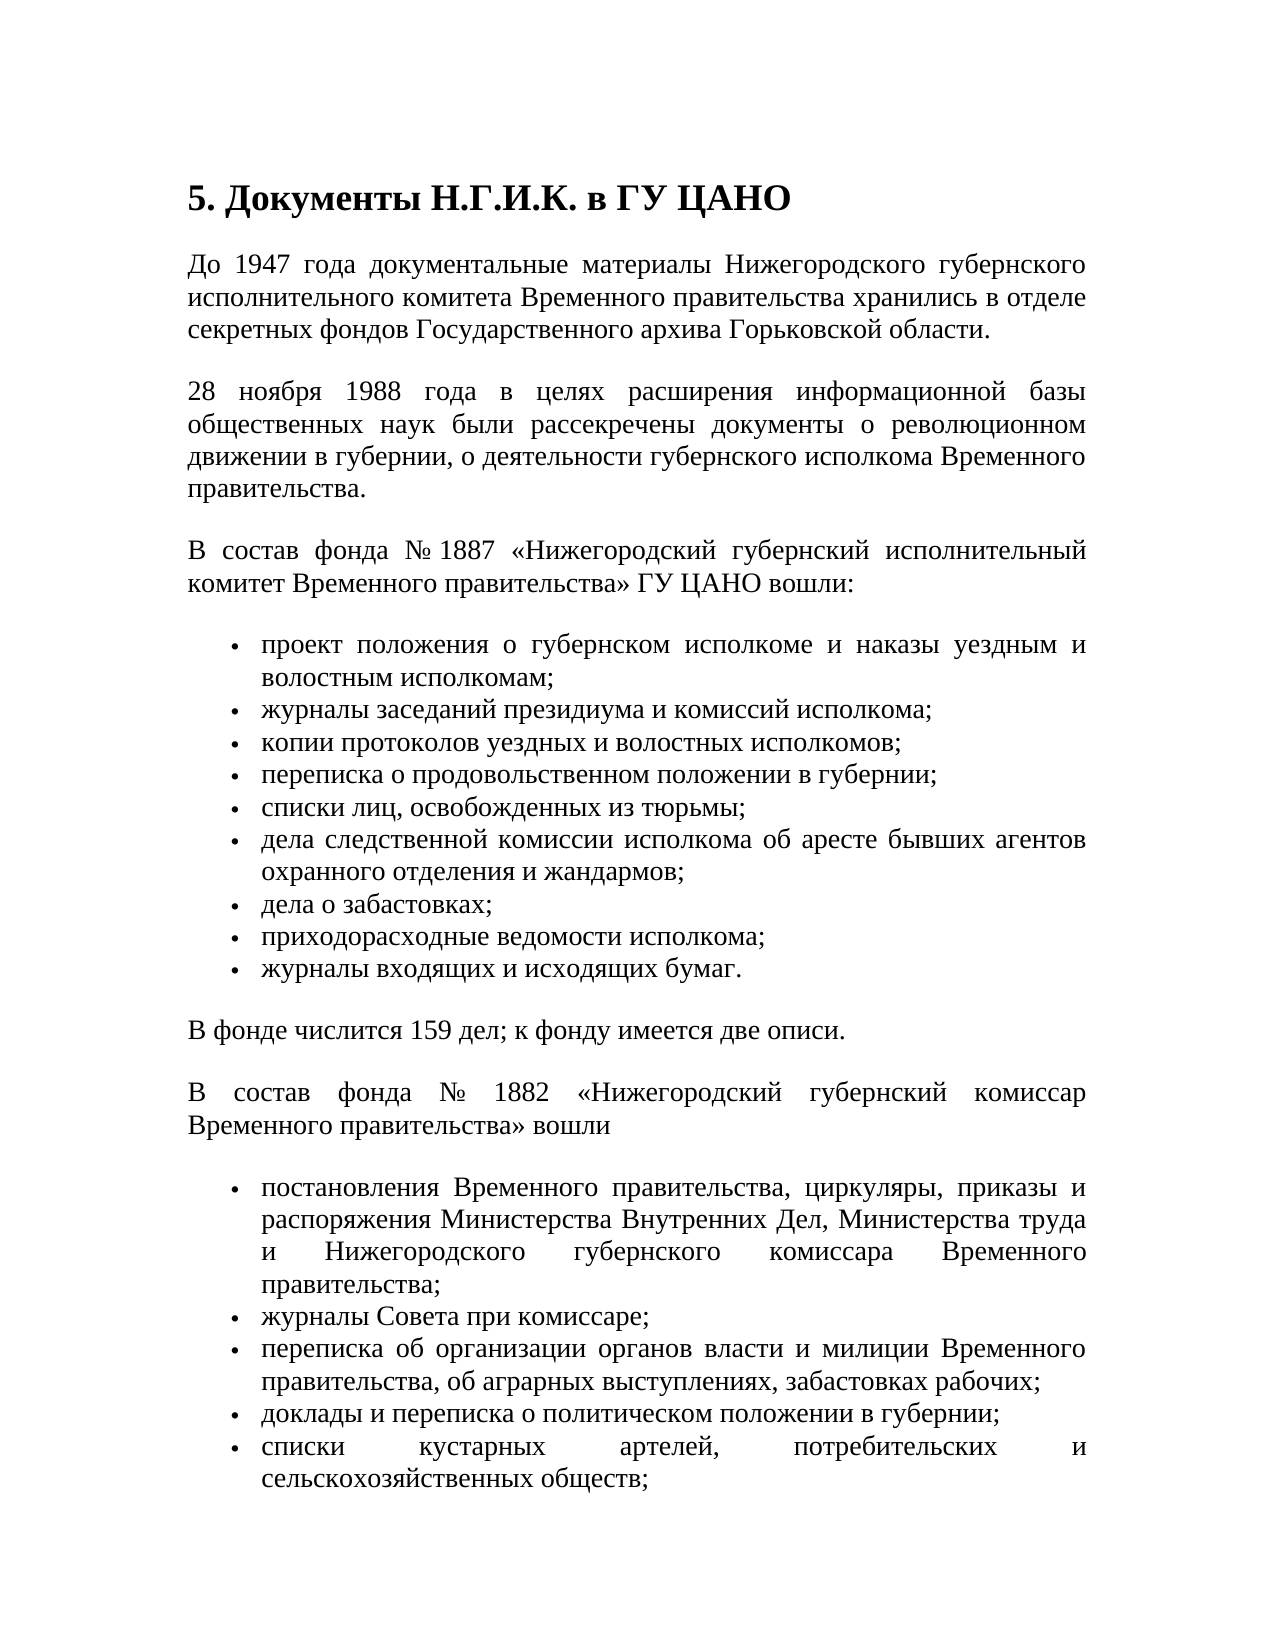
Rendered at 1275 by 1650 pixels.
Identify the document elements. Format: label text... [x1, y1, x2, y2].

list журналы входящих и исходящих бумаг. [232, 952, 1087, 984]
list копии протоколов уездных и волостных исполкомов; [232, 725, 1087, 757]
list журналы Совета при комиссаре; [232, 1299, 1087, 1332]
list приходорасходные ведомости исполкома; [232, 919, 1087, 952]
list дела следственной комиссии исполкома об аресте бывших агентов охранного отделения и жандармов; [232, 822, 1087, 887]
list переписка об организации органов власти и милиции Временного правительства, об аграрных выступлениях, забастовках рабочих; [232, 1332, 1087, 1396]
text В состав фонда № 1882 «Нижегородский губернский комиссар Временного правительства» вошли [187, 1075, 1087, 1140]
list постановления Временного правительства, циркуляры, приказы и распоряжения Министерства Внутренних Дел, Министерства труда и Нижегородского губернского комиссара Временного правительства; [232, 1169, 1087, 1299]
list списки кустарных артелей, потребительских и сельскохозяйственных обществ; [232, 1429, 1087, 1493]
list журналы заседаний президиума и комиссий исполкома; [232, 692, 1087, 725]
list списки лиц, освобожденных из тюрьмы; [232, 789, 1087, 822]
list 5. Документы Н.Г.И.К. в ГУ ЦАНО [187, 175, 1087, 218]
text В фонде числится 159 дел; к фонду имеется две описи. [187, 1013, 1087, 1046]
text До 1947 года документальные материалы Нижегородского губернского исполнительного комитета Временного правительства хранились в отделе секретных фондов Государственного архива Горьковской области. [187, 248, 1087, 345]
list переписка о продовольственном положении в губернии; [232, 757, 1087, 789]
text 28 ноября 1988 года в целях расширения информационной базы общественных наук были рассекречены документы о революционном движении в губернии, о деятельности губернского исполкома Временного правительства. [187, 374, 1087, 504]
list проект положения о губернском исполкоме и наказы уездным и волостным исполкомам; [232, 628, 1087, 692]
text В состав фонда № 1887 «Нижегородский губернский исполнительный комитет Временного правительства» ГУ ЦАНО вошли: [187, 533, 1087, 598]
list доклады и переписка о политическом положении в губернии; [232, 1396, 1087, 1429]
list дела о забастовках; [232, 887, 1087, 919]
